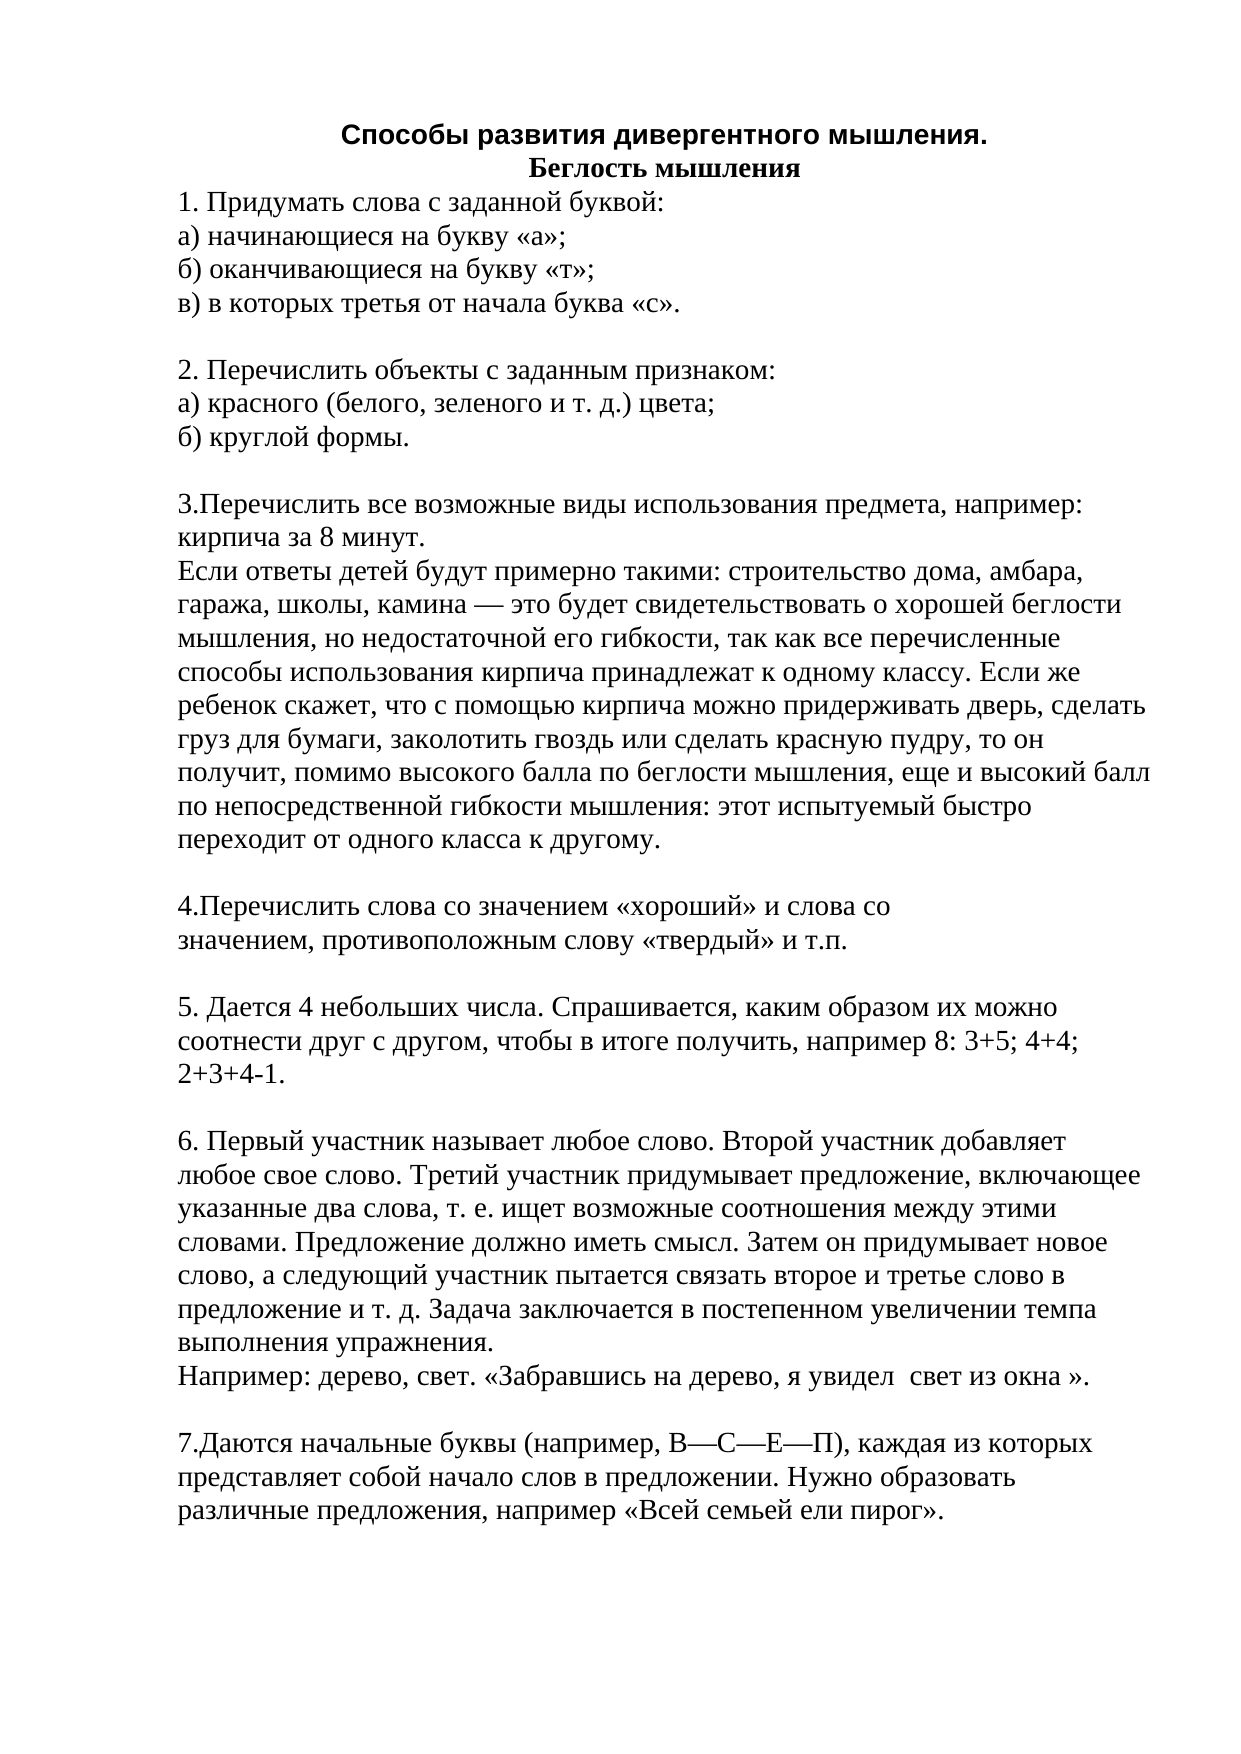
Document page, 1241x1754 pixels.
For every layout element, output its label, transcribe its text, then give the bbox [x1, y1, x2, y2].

text Например: дерево, свет. «Забравшись на дерево, я увидел свет из окна ». [177, 1358, 1152, 1392]
text Способы развития дивергентного мышления. [177, 118, 1152, 151]
text а) начинающиеся на букву «а»; [177, 218, 1152, 251]
text 6. Первый участник называет любое слово. Второй участник добавляет любое свое слово. Третий участник придумывает предложение, включающее указанные два слова, т. е. ищет возможные соотношения между этими словами. Предложение должно иметь смысл. Затем он придумывает новое слово, а следующий участник пытается связать второе и третье слово в предложение и т. д. Задача заключается в постепенном увеличении темпа выполнения упражнения. [177, 1123, 1152, 1358]
text Беглость мышления [177, 151, 1152, 184]
text 4.Перечислить слова со значением «хороший» и слова со значением, противоположным слову «твердый» и т.п. [177, 888, 1152, 956]
text 5. Дается 4 небольших числа. Спрашивается, каким образом их можно соотнести друг с другом, чтобы в итоге получить, например 8: 3+5; 4+4; 2+3+4-1. [177, 989, 1152, 1090]
text 7.Даются начальные буквы (например, В—С—Е—П), каждая из которых представляет собой начало слов в предложении. Нужно образовать различные предложения, например «Всей семьей ели пирог». [177, 1425, 1152, 1526]
text Если ответы детей будут примерно такими: строительство дома, амбара, гаража, школы, камина — это будет свидетельствовать о хорошей беглости мышления, но недостаточной его гибкости, так как все перечисленные способы использования кирпича принадлежат к одному классу. Если же ребенок скажет, что с помощью кирпича можно придерживать дверь, сделать груз для бумаги, заколотить гвоздь или сделать красную пудру, то он получит, помимо высокого балла по беглости мышления, еще и высокий балл по непосредственной гибкости мышления: этот испытуемый быстро переходит от одного класса к другому. [177, 553, 1152, 855]
text 2. Перечислить объекты с заданным признаком: [177, 352, 1152, 385]
text б) круглой формы. [177, 419, 1152, 452]
text 1. Придумать слова с заданной буквой: [177, 184, 1152, 218]
text 3.Перечислить все возможные виды использования предмета, например: кирпича за 8 минут. [177, 486, 1152, 553]
text в) в которых третья от начала буква «с». [177, 285, 1152, 318]
text а) красного (белого, зеленого и т. д.) цвета; [177, 385, 1152, 419]
text б) оканчивающиеся на букву «т»; [177, 251, 1152, 285]
